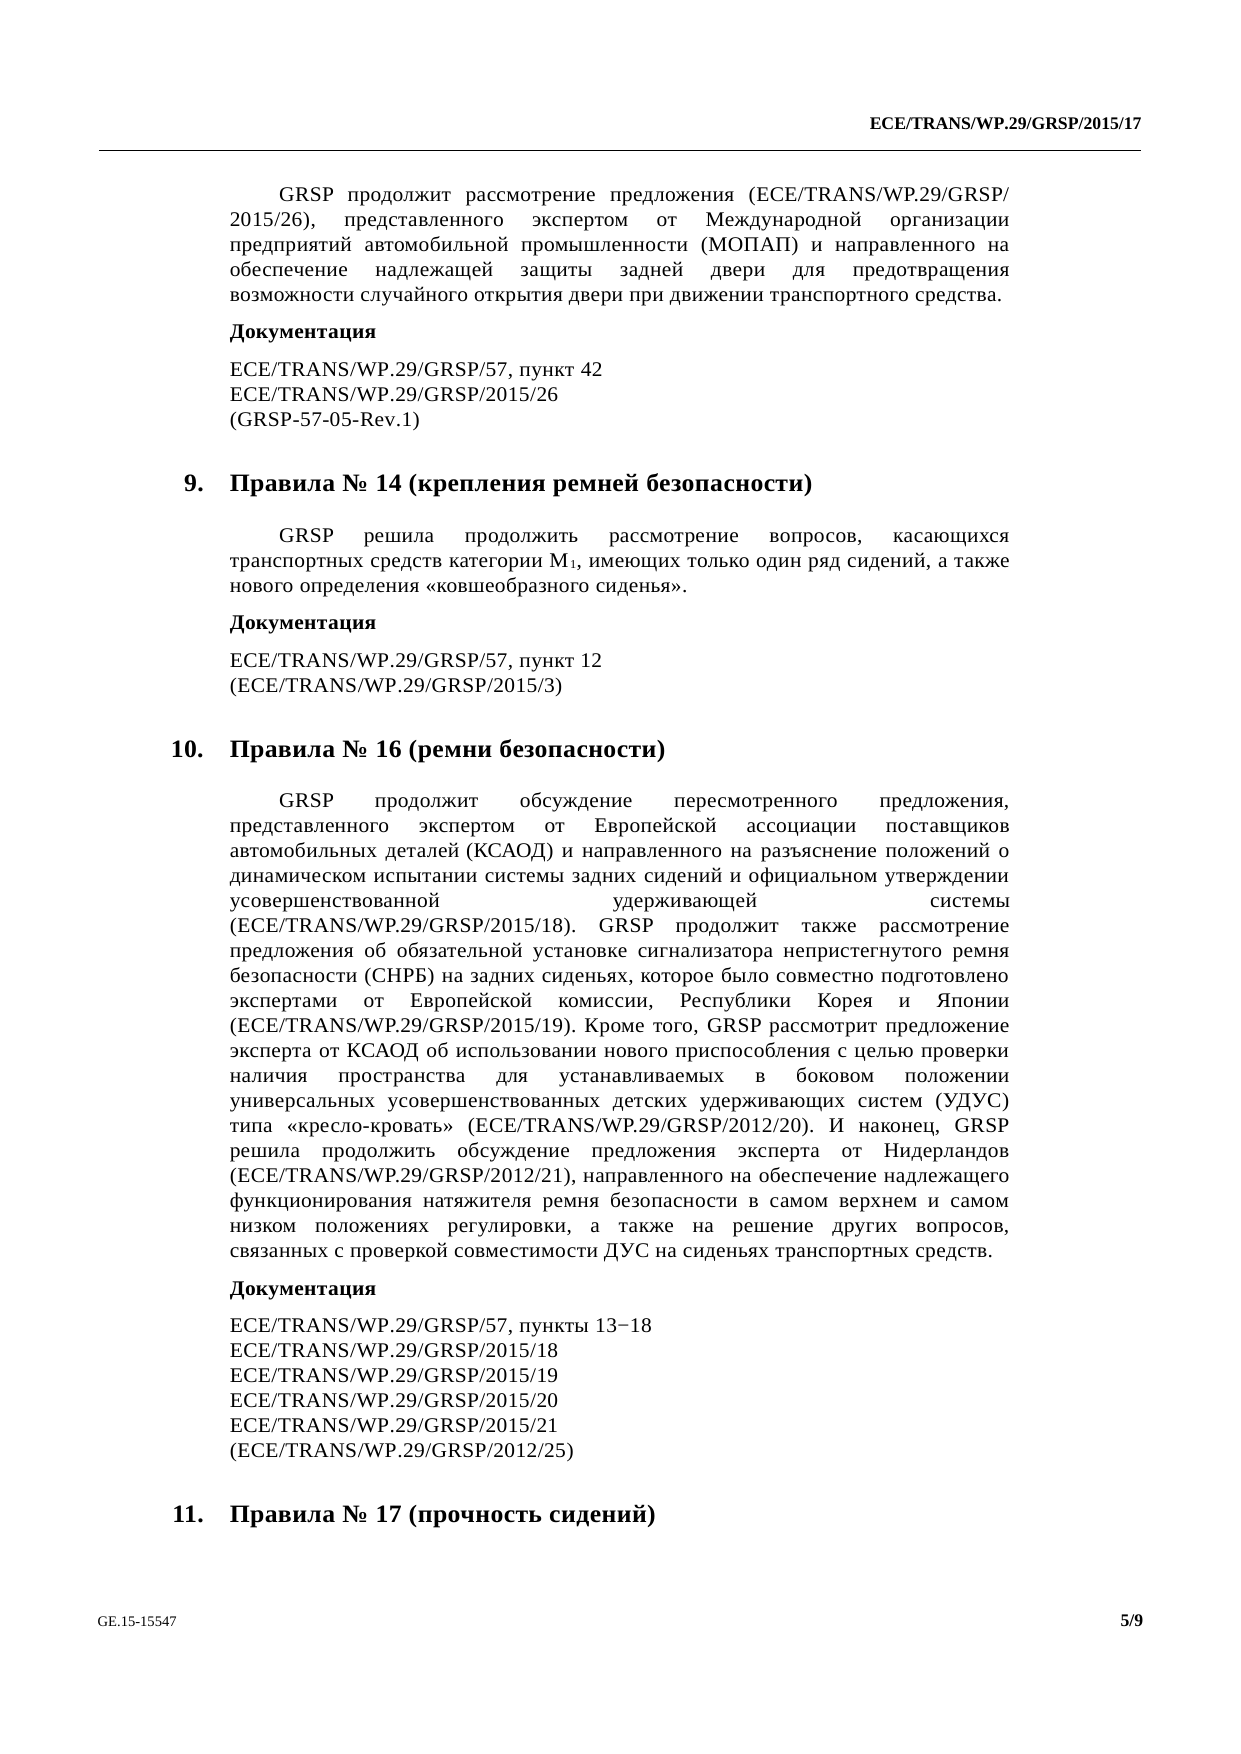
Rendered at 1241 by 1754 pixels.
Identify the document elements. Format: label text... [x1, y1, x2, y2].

text 9. Правила № 14 (крепления ремней безопасности) [97, 469, 1011, 497]
text GRSP продолжит рассмотрение предложения (ECE/TRANS/WP.29/GRSP/ 2015/26), представленного экспертом от Международной организации предприятий автомобильной промышленности (МОПАП) и направленного на обеспечение надлежащей защиты задней двери для предотвращения возможности случайного открытия двери при движении транспортного средства. [229, 181, 1011, 306]
text Документация [229, 319, 1011, 344]
text 11. Правила № 17 (прочность сидений) [97, 1500, 1011, 1528]
text GRSP решила продолжить рассмотрение вопросов, касающихся транспортных средств категории М1, имеющих только один ряд сидений, а также нового определения «ковшеобразного сиденья». [229, 522, 1011, 597]
text Документация [229, 609, 1011, 634]
text ECE/TRANS/WP.29/GRSP/57, пункт 12 (ECE/TRANS/WP.29/GRSP/2015/3) [229, 647, 1011, 697]
text ECE/TRANS/WP.29/GRSP/57, пункт 42 ECE/TRANS/WP.29/GRSP/2015/26 (GRSP-57-05-Rev.1) [229, 356, 1011, 431]
text ECE/TRANS/WP.29/GRSP/57, пункты 13−18 ECE/TRANS/WP.29/GRSP/2015/18 ECE/TRANS/WP.29/GRSP/2015/19 ECE/TRANS/WP.29/GRSP/2015/20 ECE/TRANS/WP.29/GRSP/2015/21 (ECE/TRANS/WP.29/GRSP/2012/25) [229, 1313, 1011, 1463]
text GRSP продолжит обсуждение пересмотренного предложения, представленного экспертом от Европейской ассоциации поставщиков автомобильных деталей (КСАОД) и направленного на разъяснение положений о динамическом испытании системы задних сидений и официальном утверждении усовершенствованной удерживающей системы (ECE/TRANS/WP.29/GRSP/2015/18). GRSP продолжит также рассмотрение предложения об обязательной установке сигнализатора непристегнутого ремня безопасности (СНРБ) на задних сиденьях, которое было совместно подготовлено экспертами от Европейской комиссии, Республики Корея и Японии (ECE/TRANS/WP.29/GRSP/2015/19). Кроме того, GRSP рассмотрит предложение эксперта от КСАОД об использовании нового приспособления с целью проверки наличия пространства для устанавливаемых в боковом положении универсальных усовершенствованных детских удерживающих систем (УДУС) типа «кресло-кровать» (ECE/TRANS/WP.29/GRSP/2012/20). И наконец, GRSP решила продолжить обсуждение предложения эксперта от Нидерландов (ECE/TRANS/WP.29/GRSP/2012/21), направленного на обеспечение надлежащего функционирования натяжителя ремня безопасности в самом верхнем и самом низком положениях регулировки, а также на решение других вопросов, связанных с проверкой совместимости ДУС на сиденьях транспортных средств. [229, 788, 1011, 1263]
text 10. Правила № 16 (ремни безопасности) [97, 734, 1011, 763]
text Документация [229, 1275, 1011, 1300]
